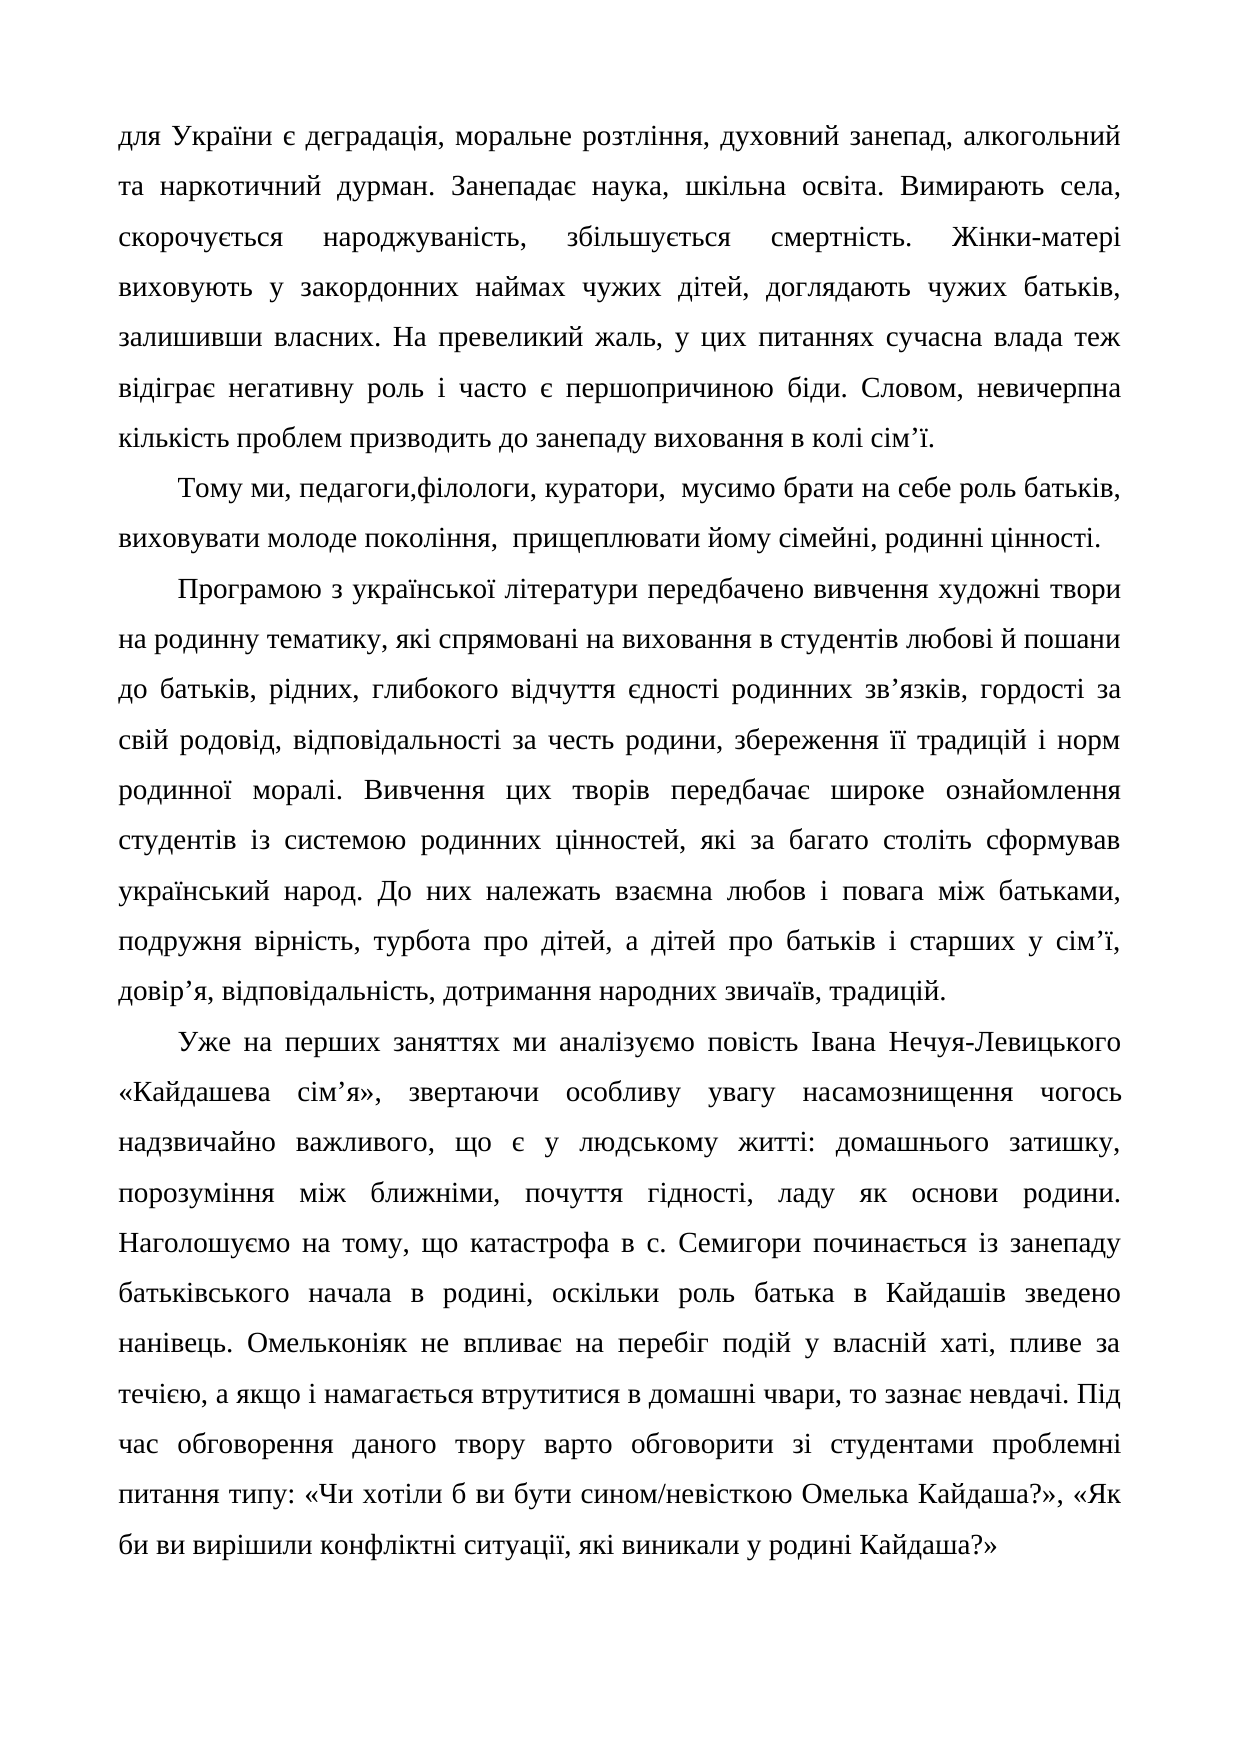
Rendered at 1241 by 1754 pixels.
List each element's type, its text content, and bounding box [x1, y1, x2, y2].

text Програмою з української літератури передбачено вивчення художні твори на родинну тематику, які спрямовані на виховання в студентів любові й пошани до батьків, рідних, глибокого відчуття єдності родинних зв’язків, гордості за свій родовід, відповідальності за честь родини, збереження її традицій і норм родинної моралі. Вивчення цих творів передбачає широке ознайомлення студентів із системою родинних цінностей, які за багато століть сформував український народ. До них належать взаємна любов і повага між батьками, подружня вірність, турбота про дітей, а дітей про батьків і старших у сім’ї, довір’я, відповідальність, дотримання народних звичаїв, традицій. [118, 571, 1122, 1007]
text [118, 118, 1122, 453]
text Уже на перших заняттях ми аналізуємо повість Івана Нечуя-Левицького «Кайдашева сім’я», звертаючи особливу увагу насамознищення чогось надзвичайно важливого, що є у людському житті: домашнього затишку, порозуміння між ближніми, почуття гідності, ладу як основи родини. Наголошуємо на тому, що катастрофа в с. Семигори починається із занепаду батьківського начала в родині, оскільки роль батька в Кайдашів зведено нанівець. Омельконіяк не впливає на перебіг подій у власній хаті, пливе за течією, а якщо і намагається втрутитися в домашні чвари, то зазнає невдачі. Під час обговорення даного твору варто обговорити зі студентами проблемні питання типу: «Чи хотіли б ви бути сином/невісткою Омелька Кайдаша?», «Як би ви вирішили конфліктні ситуації, які виникали у родині Кайдаша?» [118, 1024, 1122, 1560]
text Тому ми, педагоги,філологи, куратори, мусимо брати на себе роль батьків, виховувати молоде покоління, прищеплювати йому сімейні, родинні цінності. [118, 470, 1122, 554]
